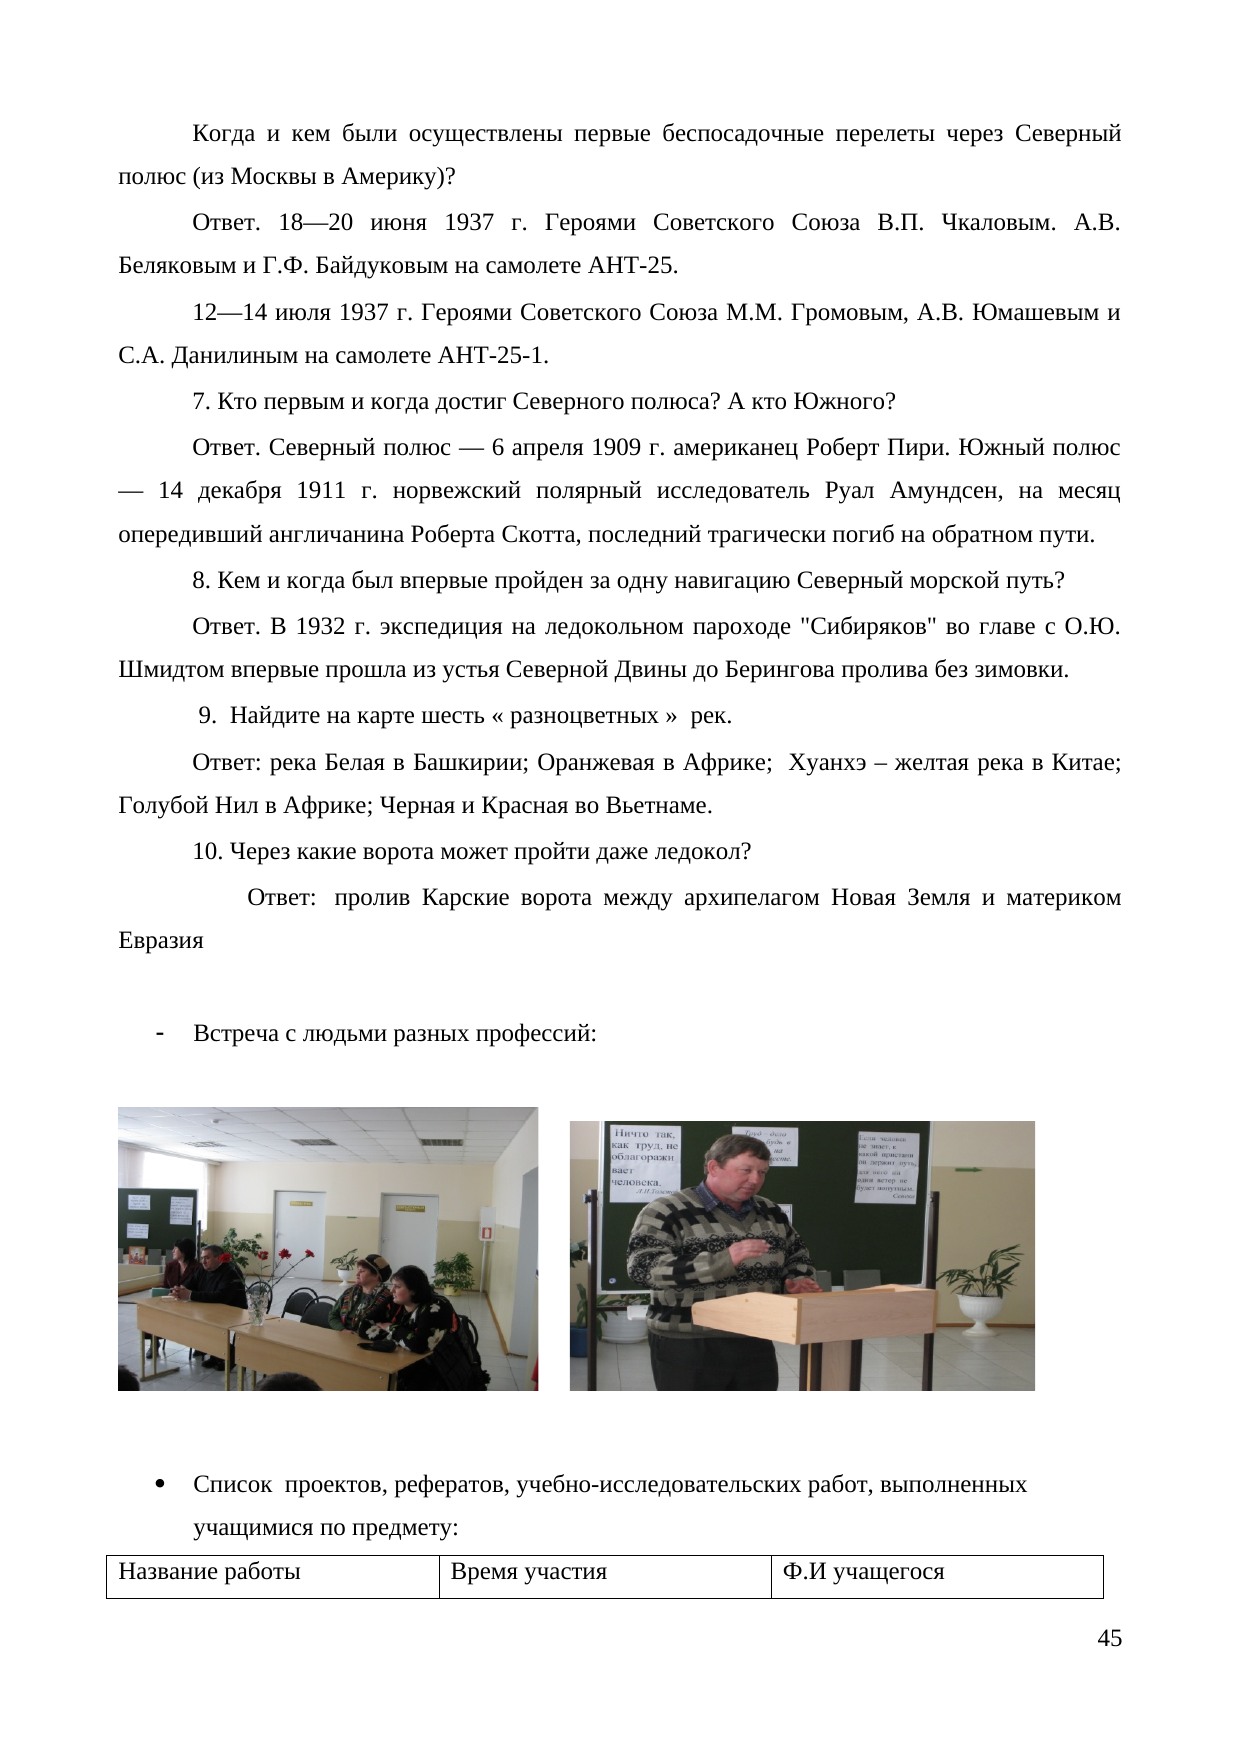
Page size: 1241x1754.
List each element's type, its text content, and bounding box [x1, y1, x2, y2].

text Ответ: пролив Карские ворота между архипелагом Новая Земля и материком Евразия [118, 882, 1122, 954]
text Ответ: река Белая в Башкирии; Оранжевая в Африке; Хуанхэ – желтая река в Китае; Голубой Нил в Африке; Черная и Красная во Вьетнаме. [118, 747, 1122, 819]
text 7. Кто первым и когда достиг Северного полюса? А кто Южного? [118, 386, 1122, 415]
subtitle Список проектов, рефератов, учебно-исследовательских работ, выполненных учащимися по предмету: [156, 1469, 1122, 1541]
text Ответ. В . экспедиция на ледокольном пароходе "Сибиряков" во главе с О.Ю. Шмидтом впервые прошла из устья Северной Двины до Берингова пролива без зимовки. [118, 611, 1122, 683]
list Встреча с людьми разных профессий: [156, 1018, 1122, 1047]
table_header Время участия [440, 1556, 771, 1598]
text 12—14 июля . Героями Советского Союза М.М. Громовым, А.В. Юмашевым и С.А. Данилиным на самолете АНТ-25-1. [118, 297, 1122, 369]
text 10. Через какие ворота может пройти даже ледокол? [118, 836, 1122, 865]
text Ответ. 18—20 июня . Героями Советского Союза В.П. Чкаловым. А.В. Беляковым и Г.Ф. Байдуковым на самолете АНТ-25. [118, 207, 1122, 279]
text 8. Кем и когда был впервые пройден за одну навигацию Северный морской путь? [118, 565, 1122, 594]
table_header Ф.И учащегося [772, 1556, 1103, 1598]
text Когда и кем были осуществлены первые беспосадочные перелеты через Северный полюс (из Москвы в Америку)? [118, 118, 1122, 190]
table_header Название работы [107, 1556, 439, 1598]
picture [118, 1107, 539, 1391]
text 9. Найдите на карте шесть « разноцветных » рек. [118, 701, 1122, 729]
picture [569, 1121, 1035, 1391]
text Ответ. Северный полюс — 6 апреля . американец Роберт Пири. Южный полюс — 14 декабря . норвежский полярный исследователь Руал Амундсен, на месяц опередивший англичанина Роберта Скотта, последний трагически погиб на обратном пути. [118, 432, 1122, 547]
